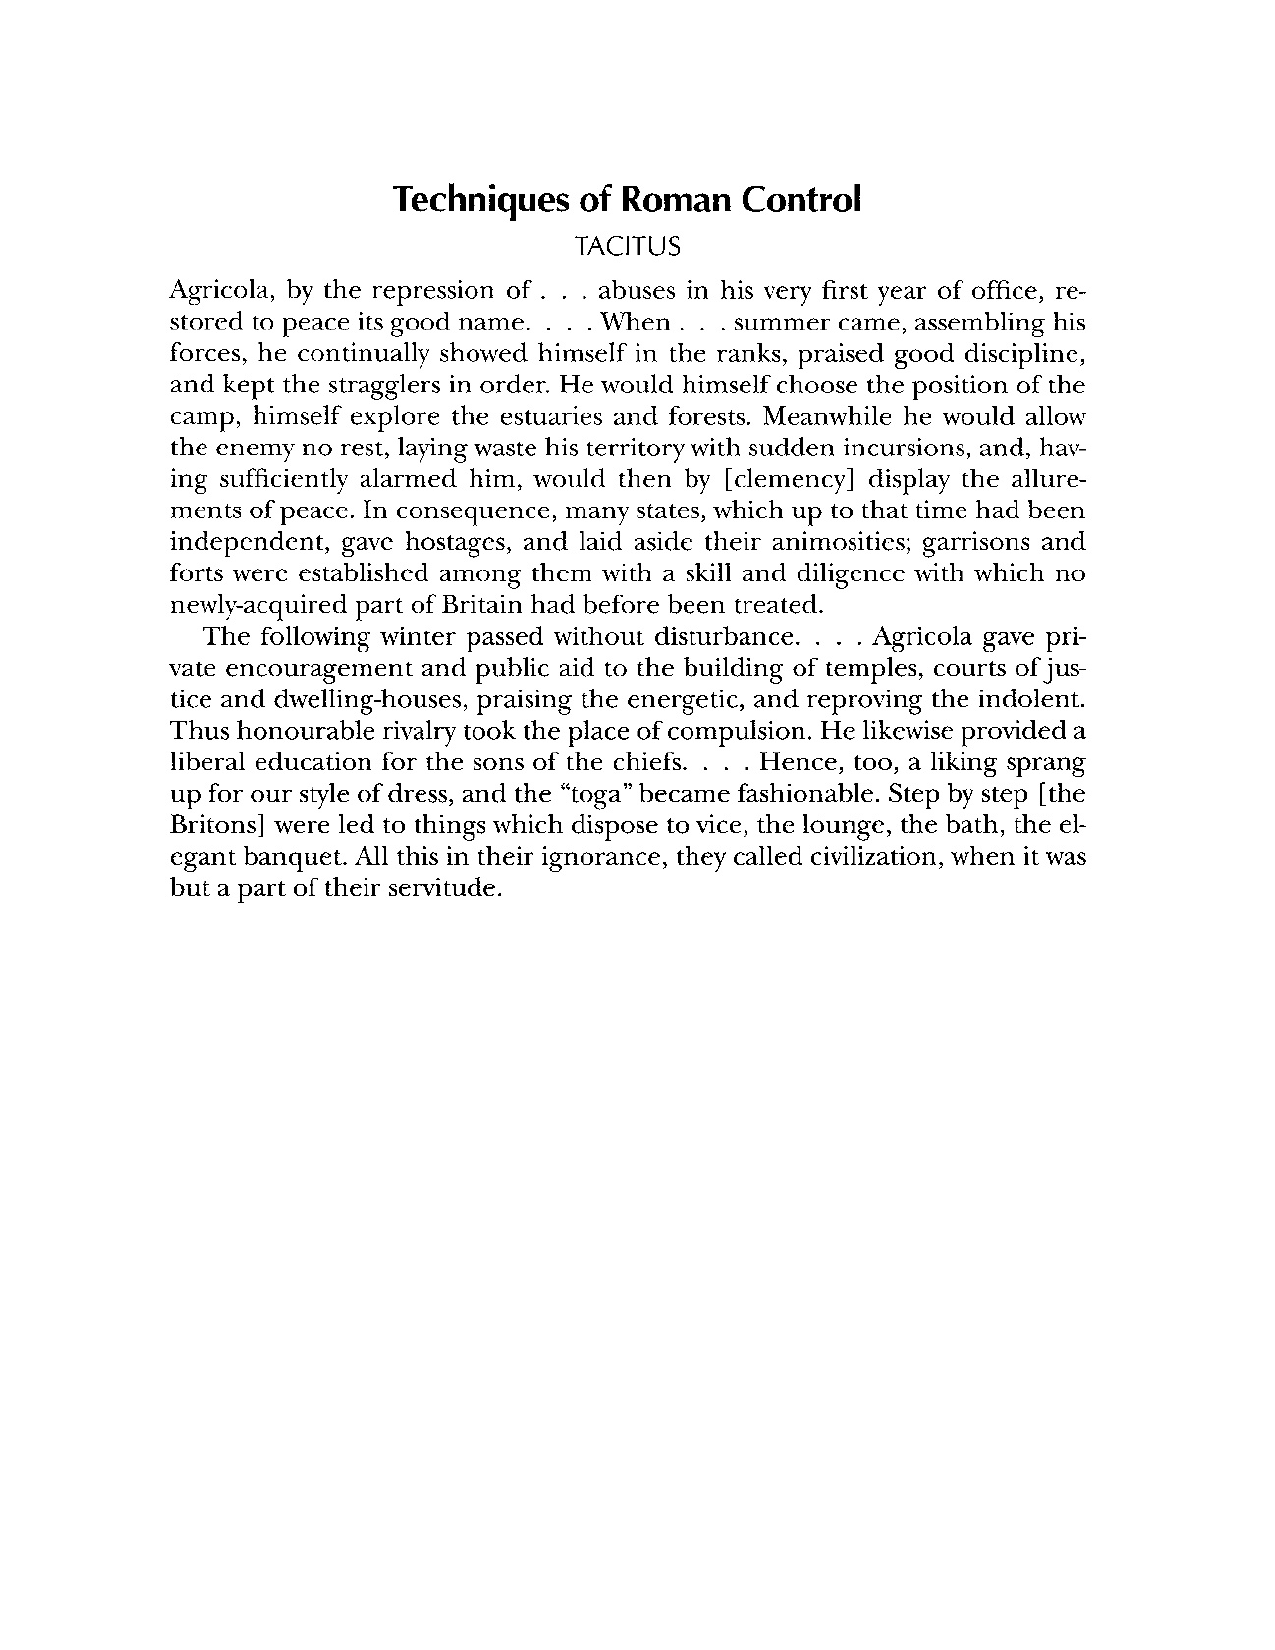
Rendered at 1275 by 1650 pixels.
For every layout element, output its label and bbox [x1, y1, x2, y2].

picture [150, 150, 1125, 933]
